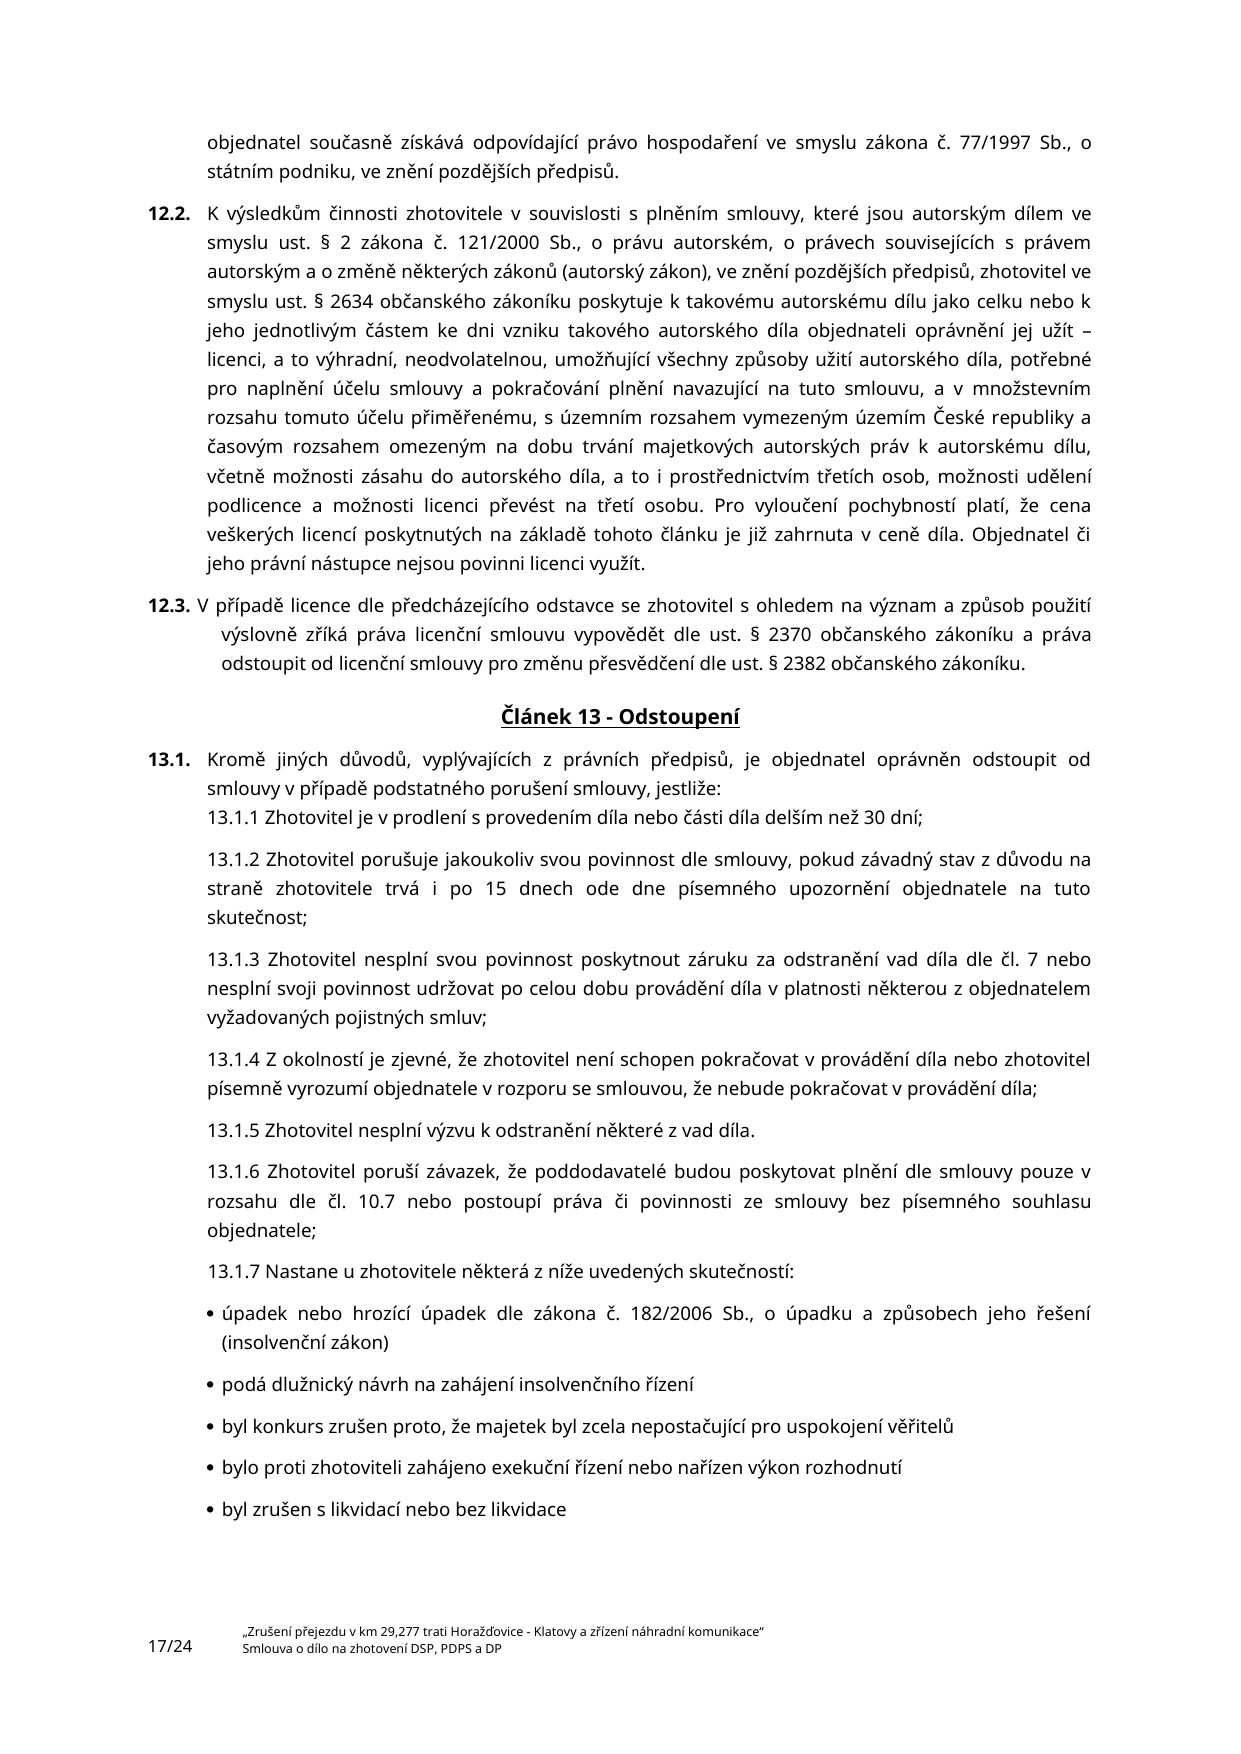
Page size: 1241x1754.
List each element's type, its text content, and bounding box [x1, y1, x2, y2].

text 12.3. V případě licence dle předcházejícího odstavce se zhotovitel s ohledem na význam a způsob použití výslovně zříká práva licenční smlouvu vypovědět dle ust. § 2370 občanského zákoníku a práva odstoupit od licenční smlouvy pro změnu přesvědčení dle ust. § 2382 občanského zákoníku. [148, 589, 1092, 676]
text 13.1.2 Zhotovitel porušuje jakoukoliv svou povinnost dle smlouvy, pokud závadný stav z důvodu na straně zhotovitele trvá i po 15 dnech ode dne písemného upozornění objednatele na tuto skutečnost; [207, 843, 1092, 931]
text 13.1. Kromě jiných důvodů, vyplývajících z právních předpisů, je objednatel oprávněn odstoupit od smlouvy v případě podstatného porušení smlouvy, jestliže: [148, 743, 1092, 801]
text 13.1.7 Nastane u zhotovitele některá z níže uvedených skutečností: [207, 1256, 1092, 1285]
list podá dlužnický návrh na zahájení insolvenčního řízení [207, 1368, 1092, 1397]
list bylo proti zhotoviteli zahájeno exekuční řízení nebo nařízen výkon rozhodnutí [207, 1451, 1092, 1481]
text 13.1.5 Zhotovitel nesplní výzvu k odstranění některé z vad díla. [207, 1114, 1092, 1143]
text 13.1.4 Z okolností je zjevné, že zhotovitel není schopen pokračovat v provádění díla nebo zhotovitel písemně vyrozumí objednatele v rozporu se smlouvou, že nebude pokračovat v provádění díla; [207, 1043, 1092, 1101]
list úpadek nebo hrozící úpadek dle zákona č. 182/2006 Sb., o úpadku a způsobech jeho řešení (insolvenční zákon) [207, 1297, 1092, 1356]
subtitle Článek 13 - Odstoupení [148, 701, 1092, 731]
list byl zrušen s likvidací nebo bez likvidace [207, 1493, 1092, 1522]
text 13.1.6 Zhotovitel poruší závazek, že poddodavatelé budou poskytovat plnění dle smlouvy pouze v rozsahu dle čl. 10.7 nebo postoupí práva či povinnosti ze smlouvy bez písemného souhlasu objednatele; [207, 1156, 1092, 1243]
text 13.1.3 Zhotovitel nesplní svou povinnost poskytnout záruku za odstranění vad díla dle čl. 7 nebo nesplní svoji povinnost udržovat po celou dobu provádění díla v platnosti některou z objednatelem vyžadovaných pojistných smluv; [207, 943, 1092, 1031]
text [148, 126, 1092, 185]
list byl konkurs zrušen proto, že majetek byl zcela nepostačující pro uspokojení věřitelů [207, 1410, 1092, 1439]
text 12.2. K výsledkům činnosti zhotovitele v souvislosti s plněním smlouvy, které jsou autorským dílem ve smyslu ust. § 2 zákona č. 121/2000 Sb., o právu autorském, o právech souvisejících s právem autorským a o změně některých zákonů (autorský zákon), ve znění pozdějších předpisů, zhotovitel ve smyslu ust. § 2634 občanského zákoníku poskytuje k takovému autorskému dílu jako celku nebo k jeho jednotlivým částem ke dni vzniku takového autorského díla objednateli oprávnění jej užít – licenci, a to výhradní, neodvolatelnou, umožňující všechny způsoby užití autorského díla, potřebné pro naplnění účelu smlouvy a pokračování plnění navazující na tuto smlouvu, a v množstevním rozsahu tomuto účelu přiměřenému, s územním rozsahem vymezeným územím České republiky a časovým rozsahem omezeným na dobu trvání majetkových autorských práv k autorskému dílu, včetně možnosti zásahu do autorského díla, a to i prostřednictvím třetích osob, možnosti udělení podlicence a možnosti licenci převést na třetí osobu. Pro vyloučení pochybností platí, že cena veškerých licencí poskytnutých na základě tohoto článku je již zahrnuta v ceně díla. Objednatel či jeho právní nástupce nejsou povinni licenci využít. [148, 197, 1092, 576]
text 13.1.1 Zhotovitel je v prodlení s provedením díla nebo části díla delším než 30 dní; [207, 801, 1092, 831]
